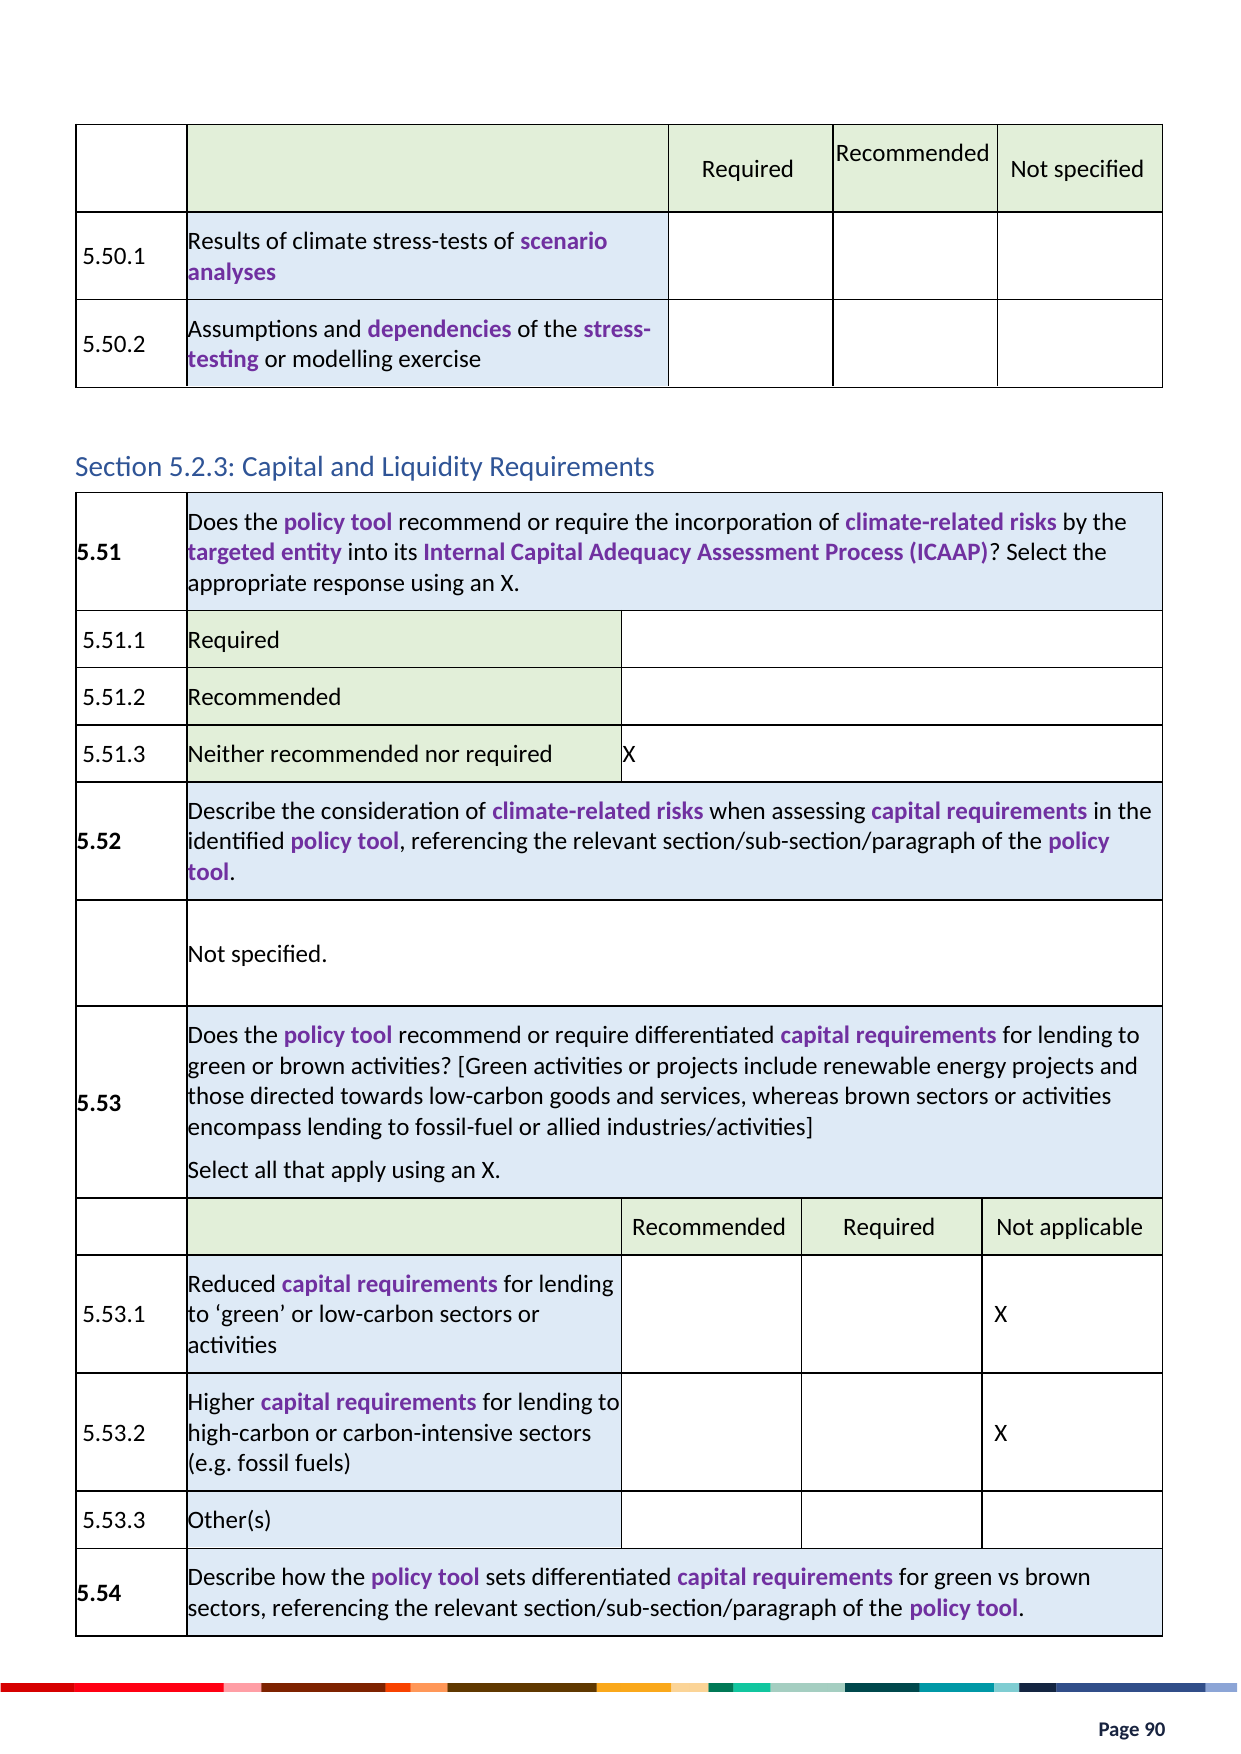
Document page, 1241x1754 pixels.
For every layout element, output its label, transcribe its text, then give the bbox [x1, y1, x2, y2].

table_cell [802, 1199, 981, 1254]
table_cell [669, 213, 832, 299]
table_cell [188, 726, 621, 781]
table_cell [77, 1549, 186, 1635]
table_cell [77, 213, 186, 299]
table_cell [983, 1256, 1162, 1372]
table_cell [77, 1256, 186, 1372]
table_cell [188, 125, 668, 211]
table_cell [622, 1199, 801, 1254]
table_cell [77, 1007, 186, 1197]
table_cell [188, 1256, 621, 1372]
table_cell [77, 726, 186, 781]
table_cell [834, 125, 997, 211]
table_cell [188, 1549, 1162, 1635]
picture [0, 1683, 1236, 1692]
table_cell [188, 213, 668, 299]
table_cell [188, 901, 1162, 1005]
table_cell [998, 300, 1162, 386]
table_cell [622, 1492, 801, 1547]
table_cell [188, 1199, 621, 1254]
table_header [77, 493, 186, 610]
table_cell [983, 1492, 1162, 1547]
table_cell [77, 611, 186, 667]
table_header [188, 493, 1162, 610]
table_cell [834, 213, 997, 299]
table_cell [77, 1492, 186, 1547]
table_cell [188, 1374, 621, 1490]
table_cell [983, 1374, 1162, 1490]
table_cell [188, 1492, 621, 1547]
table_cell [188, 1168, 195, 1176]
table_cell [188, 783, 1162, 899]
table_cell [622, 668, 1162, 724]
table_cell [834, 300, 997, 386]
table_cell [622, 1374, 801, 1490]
subtitle Section 5.2.3: Capital and Liquidity Requirements [75, 448, 1165, 483]
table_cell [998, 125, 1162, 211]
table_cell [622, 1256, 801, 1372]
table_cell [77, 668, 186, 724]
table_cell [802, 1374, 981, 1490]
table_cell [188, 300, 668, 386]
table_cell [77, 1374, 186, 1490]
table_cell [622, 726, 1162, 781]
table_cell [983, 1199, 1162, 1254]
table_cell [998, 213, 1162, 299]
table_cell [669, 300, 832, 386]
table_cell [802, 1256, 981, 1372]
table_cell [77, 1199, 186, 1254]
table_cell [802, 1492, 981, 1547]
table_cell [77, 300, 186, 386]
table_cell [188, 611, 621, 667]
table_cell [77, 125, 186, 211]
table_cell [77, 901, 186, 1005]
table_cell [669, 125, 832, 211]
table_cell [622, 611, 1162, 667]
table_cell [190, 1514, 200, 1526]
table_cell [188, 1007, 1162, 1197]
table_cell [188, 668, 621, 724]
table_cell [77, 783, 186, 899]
